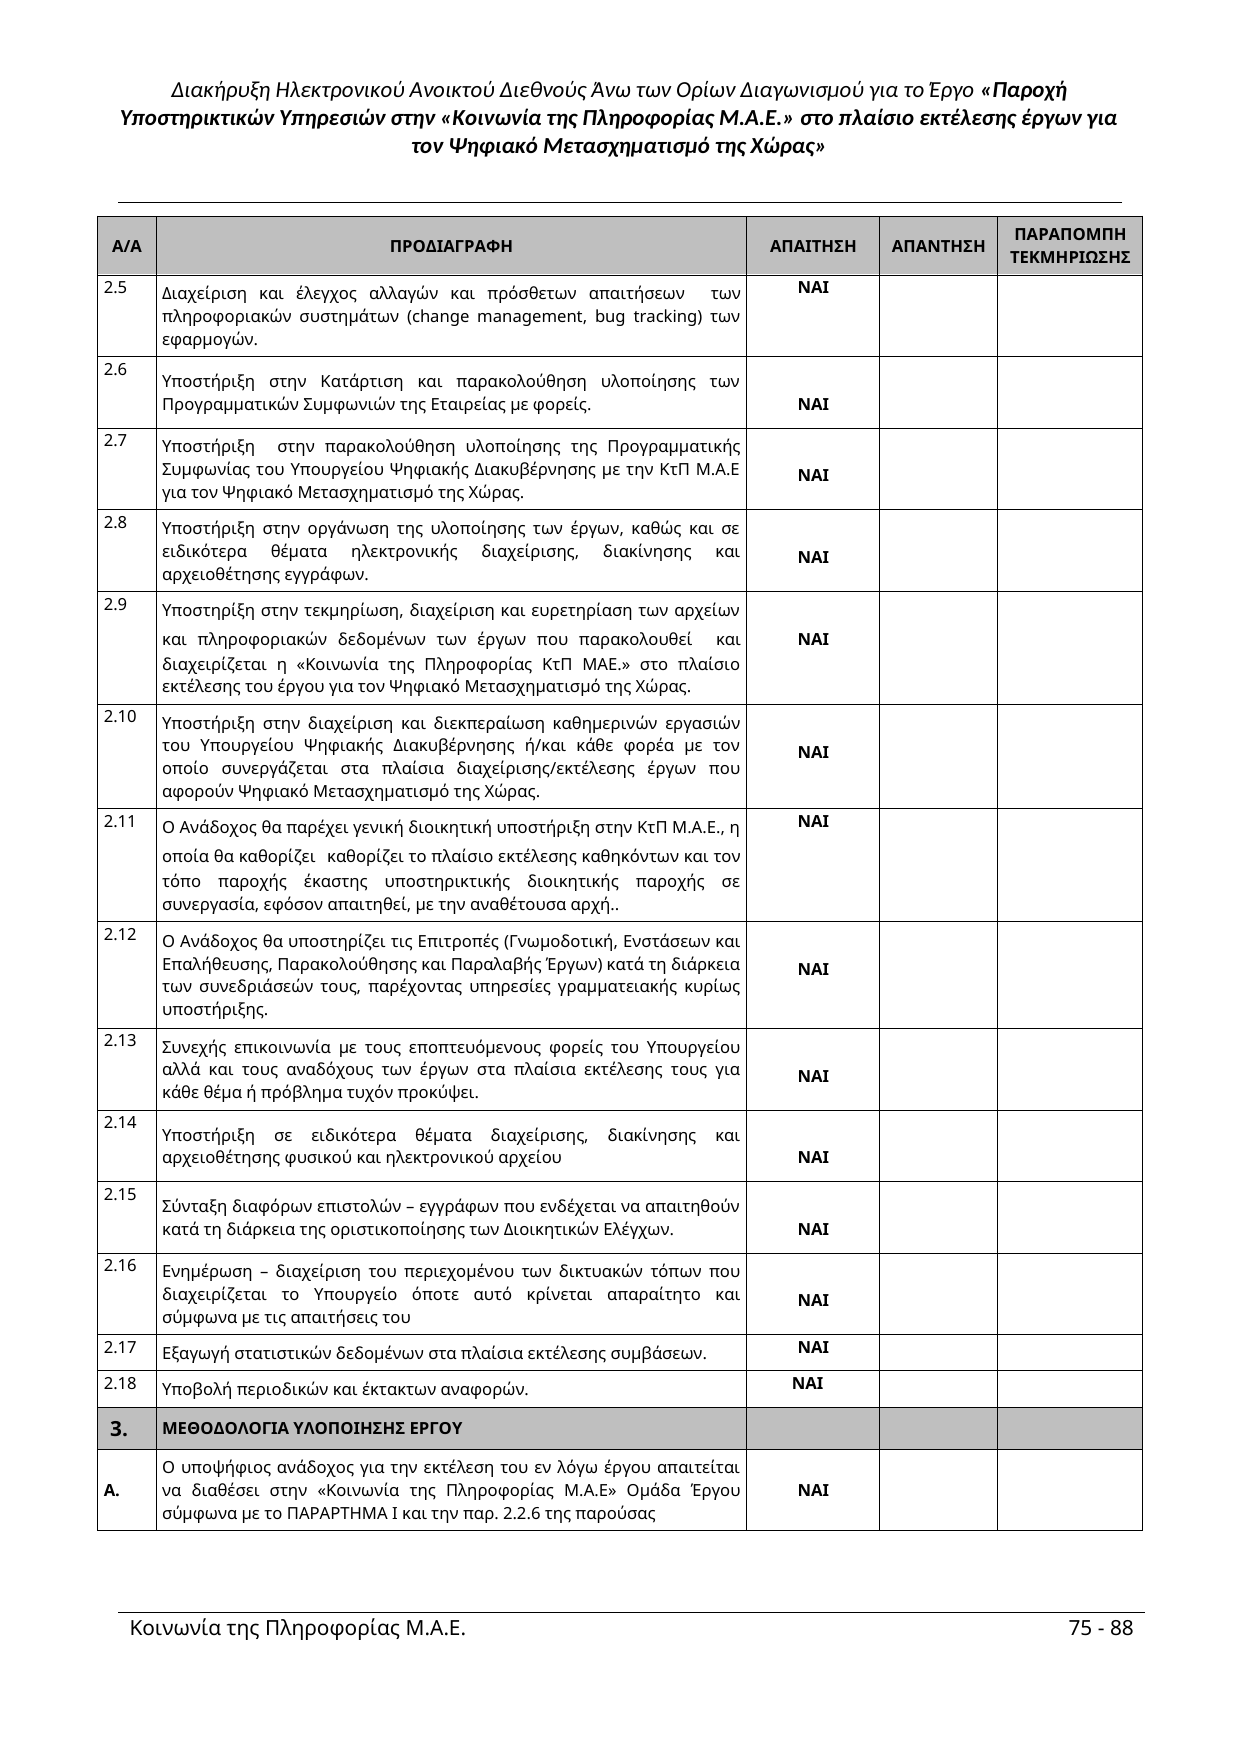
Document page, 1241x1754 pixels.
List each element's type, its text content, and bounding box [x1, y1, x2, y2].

table_cell [998, 922, 1142, 1028]
table_cell [998, 592, 1142, 704]
table_cell ΝΑΙ [747, 1029, 879, 1109]
table_cell [880, 1029, 997, 1109]
table_cell 2.8 [98, 510, 156, 591]
table_cell [998, 809, 1142, 921]
table_cell 2.9 [98, 592, 156, 704]
table_header Α/Α [98, 217, 156, 274]
table_cell Υποστήριξη στην διαχείριση και διεκπεραίωση καθημερινών εργασιών του Υπουργείου Ψηφιακής Διακυβέρνησης ή/και κάθε φορέα με τον οποίο συνεργάζεται στα πλαίσια διαχείρισης/εκτέλεσης έργων που αφορούν Ψηφιακό Μετασχηματισμό της Χώρας. [157, 705, 746, 808]
table_cell [880, 592, 997, 704]
table_cell Υποστήριξη στην οργάνωση της υλοποίησης των έργων, καθώς και σε ειδικότερα θέματα ηλεκτρονικής διαχείρισης, διακίνησης και αρχειοθέτησης εγγράφων. [157, 510, 746, 591]
table_cell 2.18 [98, 1371, 156, 1407]
table_cell Σύνταξη διαφόρων επιστολών – εγγράφων που ενδέχεται να απαιτηθούν κατά τη διάρκεια της οριστικοποίησης των Διοικητικών Ελέγχων. [157, 1182, 746, 1252]
table_cell [880, 705, 997, 808]
table_cell ΝΑΙ [747, 922, 879, 1028]
table_header ΠΑΡΑΠΟΜΠΗ ΤΕΚΜΗΡΙΩΣΗΣ [998, 217, 1142, 274]
table_cell ΝΑΙ [747, 1254, 879, 1334]
table_cell 2.11 [98, 809, 156, 921]
table_cell 2.7 [98, 429, 156, 509]
table_cell [747, 1408, 879, 1449]
table_cell 2.12 [98, 922, 156, 1028]
table_cell 2.6 [98, 357, 156, 428]
table_cell Ο υποψήφιος ανάδοχος για την εκτέλεση του εν λόγω έργου απαιτείται να διαθέσει στην «Κοινωνία της Πληροφορίας Μ.Α.Ε» Ομάδα Έργου σύμφωνα με το ΠΑΡΑΡΤΗΜΑ Ι και την παρ. 2.2.6 της παρούσας [157, 1450, 746, 1530]
table_cell 2.5 [98, 276, 156, 356]
table_cell ΝΑΙ [747, 357, 879, 428]
table_cell Ο Ανάδοχος θα υποστηρίζει τις Επιτροπές (Γνωμοδοτική, Ενστάσεων και Επαλήθευσης, Παρακολούθησης και Παραλαβής Έργων) κατά τη διάρκεια των συνεδριάσεών τους, παρέχοντας υπηρεσίες γραμματειακής κυρίως υποστήριξης. [157, 922, 746, 1028]
table_cell [998, 705, 1142, 808]
table_cell [998, 429, 1142, 509]
table_header ΠΡΟΔΙΑΓΡΑΦΗ [157, 217, 746, 274]
table_cell Ο Ανάδοχος θα παρέχει γενική διοικητική υποστήριξη στην ΚτΠ Μ.Α.Ε., η οποία θα καθορίζει καθορίζει το πλαίσιο εκτέλεσης καθηκόντων και τον τόπο παροχής έκαστης υποστηρικτικής διοικητικής παροχής σε συνεργασία, εφόσον απαιτηθεί, με την αναθέτουσα αρχή.. [157, 809, 746, 921]
table_cell [880, 1408, 997, 1449]
table_cell Υποστήριξη στην παρακολούθηση υλοποίησης της Προγραμματικής Συμφωνίας του Υπουργείου Ψηφιακής Διακυβέρνησης με την ΚτΠ Μ.Α.Ε για τον Ψηφιακό Μετασχηματισμό της Χώρας. [157, 429, 746, 509]
table_cell Υποστήριξη σε ειδικότερα θέματα διαχείρισης, διακίνησης και αρχειοθέτησης φυσικού και ηλεκτρονικού αρχείου [157, 1111, 746, 1181]
table_cell [880, 1450, 997, 1530]
table_cell ΝΑΙ [747, 1111, 879, 1181]
table_cell [880, 1335, 997, 1370]
table_cell 2.14 [98, 1111, 156, 1181]
table_cell [880, 1254, 997, 1334]
table_cell Ενημέρωση – διαχείριση του περιεχομένου των δικτυακών τόπων που διαχειρίζεται το Υπουργείο όποτε αυτό κρίνεται απαραίτητο και σύμφωνα με τις απαιτήσεις του [157, 1254, 746, 1334]
table_cell [880, 1111, 997, 1181]
table_cell Εξαγωγή στατιστικών δεδομένων στα πλαίσια εκτέλεσης συμβάσεων. [157, 1335, 746, 1370]
table_cell ΝΑΙ [747, 1450, 879, 1530]
table_cell [998, 1450, 1142, 1530]
table_cell [998, 1029, 1142, 1109]
table_cell 2.15 [98, 1182, 156, 1252]
table_cell Υποβολή περιοδικών και έκτακτων αναφορών. [157, 1371, 746, 1407]
table_cell [998, 510, 1142, 591]
table_cell ΝΑΙ [747, 1371, 879, 1407]
table_cell [998, 1182, 1142, 1252]
table_cell ΝΑΙ [747, 705, 879, 808]
table_cell [880, 1371, 997, 1407]
table_cell ΝΑΙ [747, 1335, 879, 1370]
table_cell Υποστήριξη στην Κατάρτιση και παρακολούθηση υλοποίησης των Προγραμματικών Συμφωνιών της Εταιρείας με φορείς. [157, 357, 746, 428]
table_header ΑΠΑΝΤΗΣΗ [880, 217, 997, 274]
table_header ΑΠΑΙΤΗΣΗ [747, 217, 879, 274]
table_cell [998, 1371, 1142, 1407]
table_cell ΝΑΙ [747, 510, 879, 591]
table_cell ΜΕΘΟΔΟΛΟΓΙΑ ΥΛΟΠΟΙΗΣΗΣ ΕΡΓΟΥ [157, 1408, 746, 1449]
table_cell 2.16 [98, 1254, 156, 1334]
table_cell [998, 1408, 1142, 1449]
table_cell [998, 1335, 1142, 1370]
table_cell [880, 809, 997, 921]
table_cell [880, 922, 997, 1028]
table_cell 2.10 [98, 705, 156, 808]
table_cell [998, 1254, 1142, 1334]
table_cell [880, 1182, 997, 1252]
table_cell ΝΑΙ [747, 276, 879, 356]
table_cell [998, 1111, 1142, 1181]
table_cell [998, 357, 1142, 428]
table_cell Συνεχής επικοινωνία με τους εποπτευόμενους φορείς του Υπουργείου αλλά και τους αναδόχους των έργων στα πλαίσια εκτέλεσης τους για κάθε θέμα ή πρόβλημα τυχόν προκύψει. [157, 1029, 746, 1109]
table_cell ΝΑΙ [747, 809, 879, 921]
table_cell [998, 276, 1142, 356]
table_cell [880, 357, 997, 428]
table_cell [98, 1408, 156, 1449]
table_cell [880, 276, 997, 356]
table_cell [880, 510, 997, 591]
table_cell Υποστηρίξη στην τεκμηρίωση, διαχείριση και ευρετηρίαση των αρχείων και πληροφοριακών δεδομένων των έργων που παρακολουθεί και διαχειρίζεται η «Κοινωνία της Πληροφορίας ΚτΠ ΜΑΕ.» στο πλαίσιο εκτέλεσης του έργου για τον Ψηφιακό Μετασχηματισμό της Χώρας. [157, 592, 746, 704]
table_cell ΝΑΙ [747, 592, 879, 704]
table_cell ΝΑΙ [747, 429, 879, 509]
table_cell 2.17 [98, 1335, 156, 1370]
table_cell ΝΑΙ [747, 1182, 879, 1252]
table_cell [880, 429, 997, 509]
table_cell Α. [98, 1450, 156, 1530]
table_cell Διαχείριση και έλεγχος αλλαγών και πρόσθετων απαιτήσεων των πληροφοριακών συστημάτων (change management, bug tracking) των εφαρμογών. [157, 276, 746, 356]
table_cell 2.13 [98, 1029, 156, 1109]
